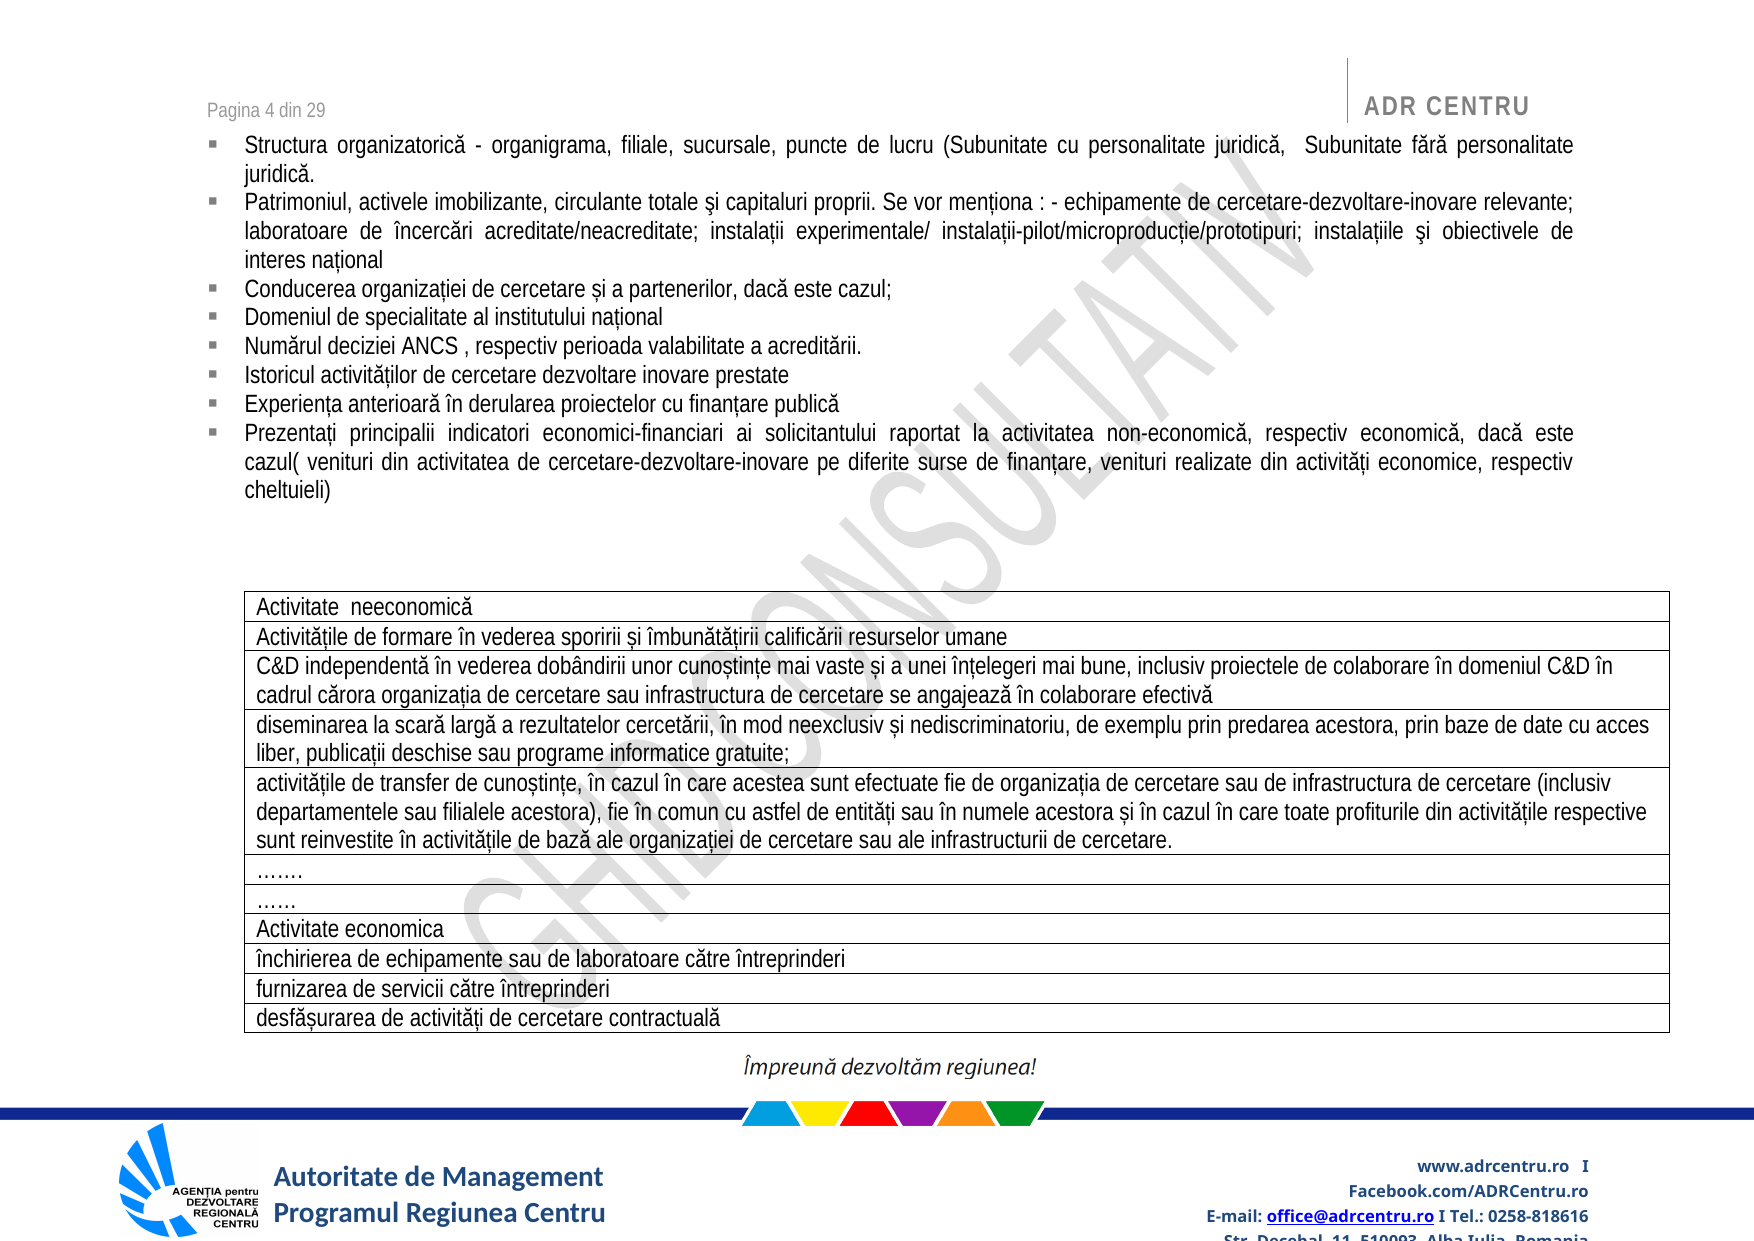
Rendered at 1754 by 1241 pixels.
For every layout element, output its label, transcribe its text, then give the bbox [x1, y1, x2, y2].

picture [731, 1053, 1050, 1079]
table_cell …… [245, 885, 1669, 913]
list Domeniul de specialitate al institutului național [207, 302, 1577, 331]
table_cell activitățile de transfer de cunoștințe, în cazul în care acestea sunt efectuate fie de organizația de cercetare sau de infrastructura de cercetare (inclusiv departamentele sau filialele acestora), fie în comun cu astfel de entități sau în numele acestora și în cazul în care toate profiturile din activitățile respective sunt reinvestite în activitățile de bază ale organizației de cercetare sau ale infrastructurii de cercetare. [245, 768, 1669, 854]
list Structura organizatorică - organigrama, filiale, sucursale, puncte de lucru (Subunitate cu personalitate juridică, Subunitate fără personalitate juridică. [207, 130, 1577, 187]
table_header Activitate neeconomică [245, 592, 1669, 621]
table_cell ……. [245, 855, 1669, 884]
list Experiența anterioară în derularea proiectelor cu finanțare publică [207, 389, 1577, 418]
list Numărul deciziei ANCS , respectiv perioada valabilitate a acreditării. [207, 331, 1577, 360]
list Patrimoniul, activele imobilizante, circulante totale şi capitaluri proprii. Se vor menționa : - echipamente de cercetare-dezvoltare-inovare relevante; laboratoare de încercări acreditate/neacreditate; instalații experimentale/ instalații-pilot/microproducție/prototipuri; instalațiile şi obiectivele de interes național [207, 187, 1577, 273]
list Prezentați principalii indicatori economici-financiari ai solicitantului raportat la activitatea non-economică, respectiv economică, dacă este cazul( venituri din activitatea de cercetare-dezvoltare-inovare pe diferite surse de finanțare, venituri realizate din activități economice, respectiv cheltuieli) [207, 418, 1577, 504]
picture [0, 1101, 755, 1237]
table_cell furnizarea de servicii către întreprinderi [245, 974, 1669, 1002]
list Conducerea organizației de cercetare și a partenerilor, dacă este cazul; [207, 273, 1577, 302]
table_cell C&D independentă în vederea dobândirii unor cunoștințe mai vaste și a unei înțelegeri mai bune, inclusiv proiectele de colaborare în domeniul C&D în cadrul cărora organizația de cercetare sau infrastructura de cercetare se angajează în colaborare efectivă [245, 651, 1669, 709]
table_cell Activitate economica [245, 914, 1669, 943]
table_cell diseminarea la scară largă a rezultatelor cercetării, în mod neexclusiv și nediscriminatoriu, de exemplu prin predarea acestora, prin baze de date cu acces liber, publicații deschise sau programe informatice gratuite; [245, 710, 1669, 767]
table_cell desfășurarea de activități de cercetare contractuală [245, 1004, 1669, 1032]
list Istoricul activităților de cercetare dezvoltare inovare prestate [207, 360, 1577, 389]
table_cell închirierea de echipamente sau de laboratoare către întreprinderi [245, 944, 1669, 973]
table_cell Activitățile de formare în vederea sporirii și îmbunătățirii calificării resurselor umane [245, 622, 1669, 650]
picture [787, 1101, 1754, 1126]
